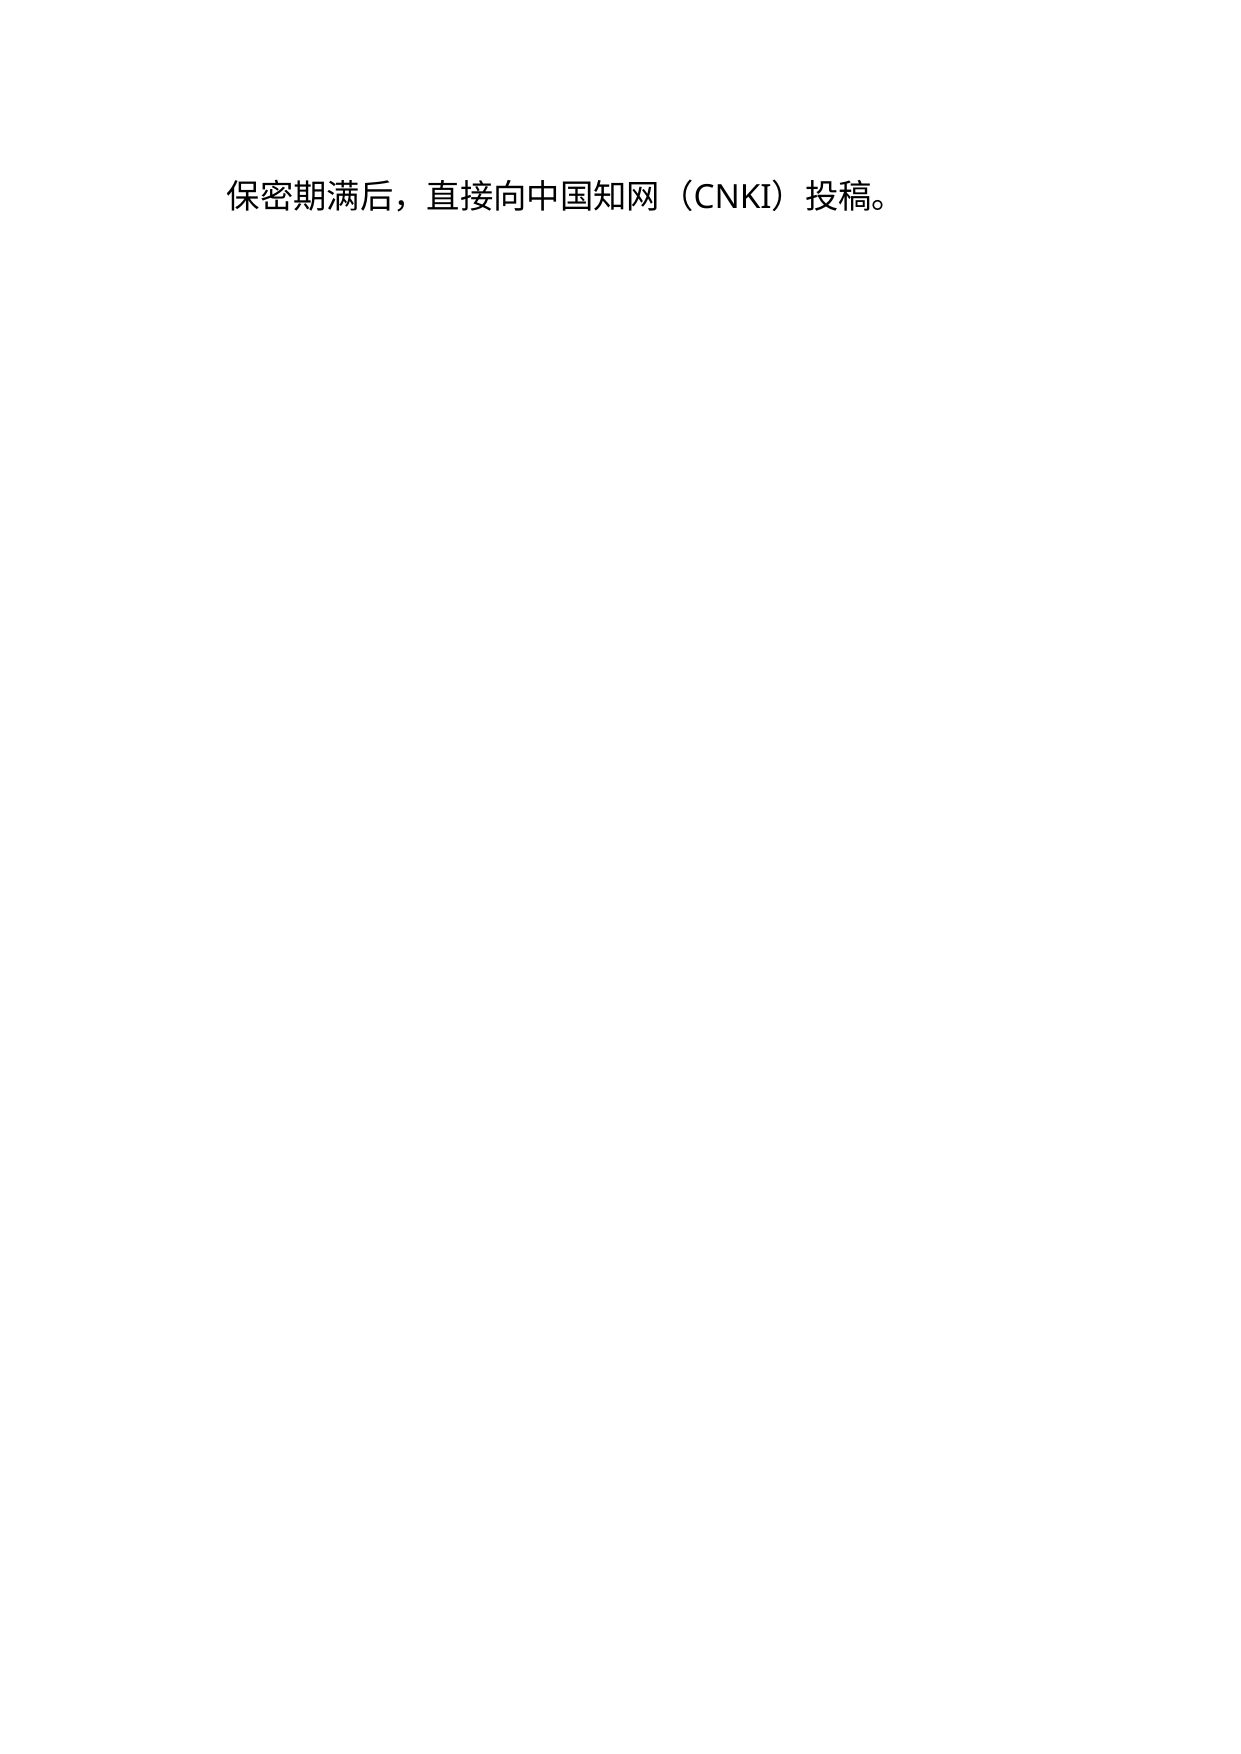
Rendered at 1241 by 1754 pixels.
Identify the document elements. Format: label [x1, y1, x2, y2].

list [187, 162, 1053, 227]
